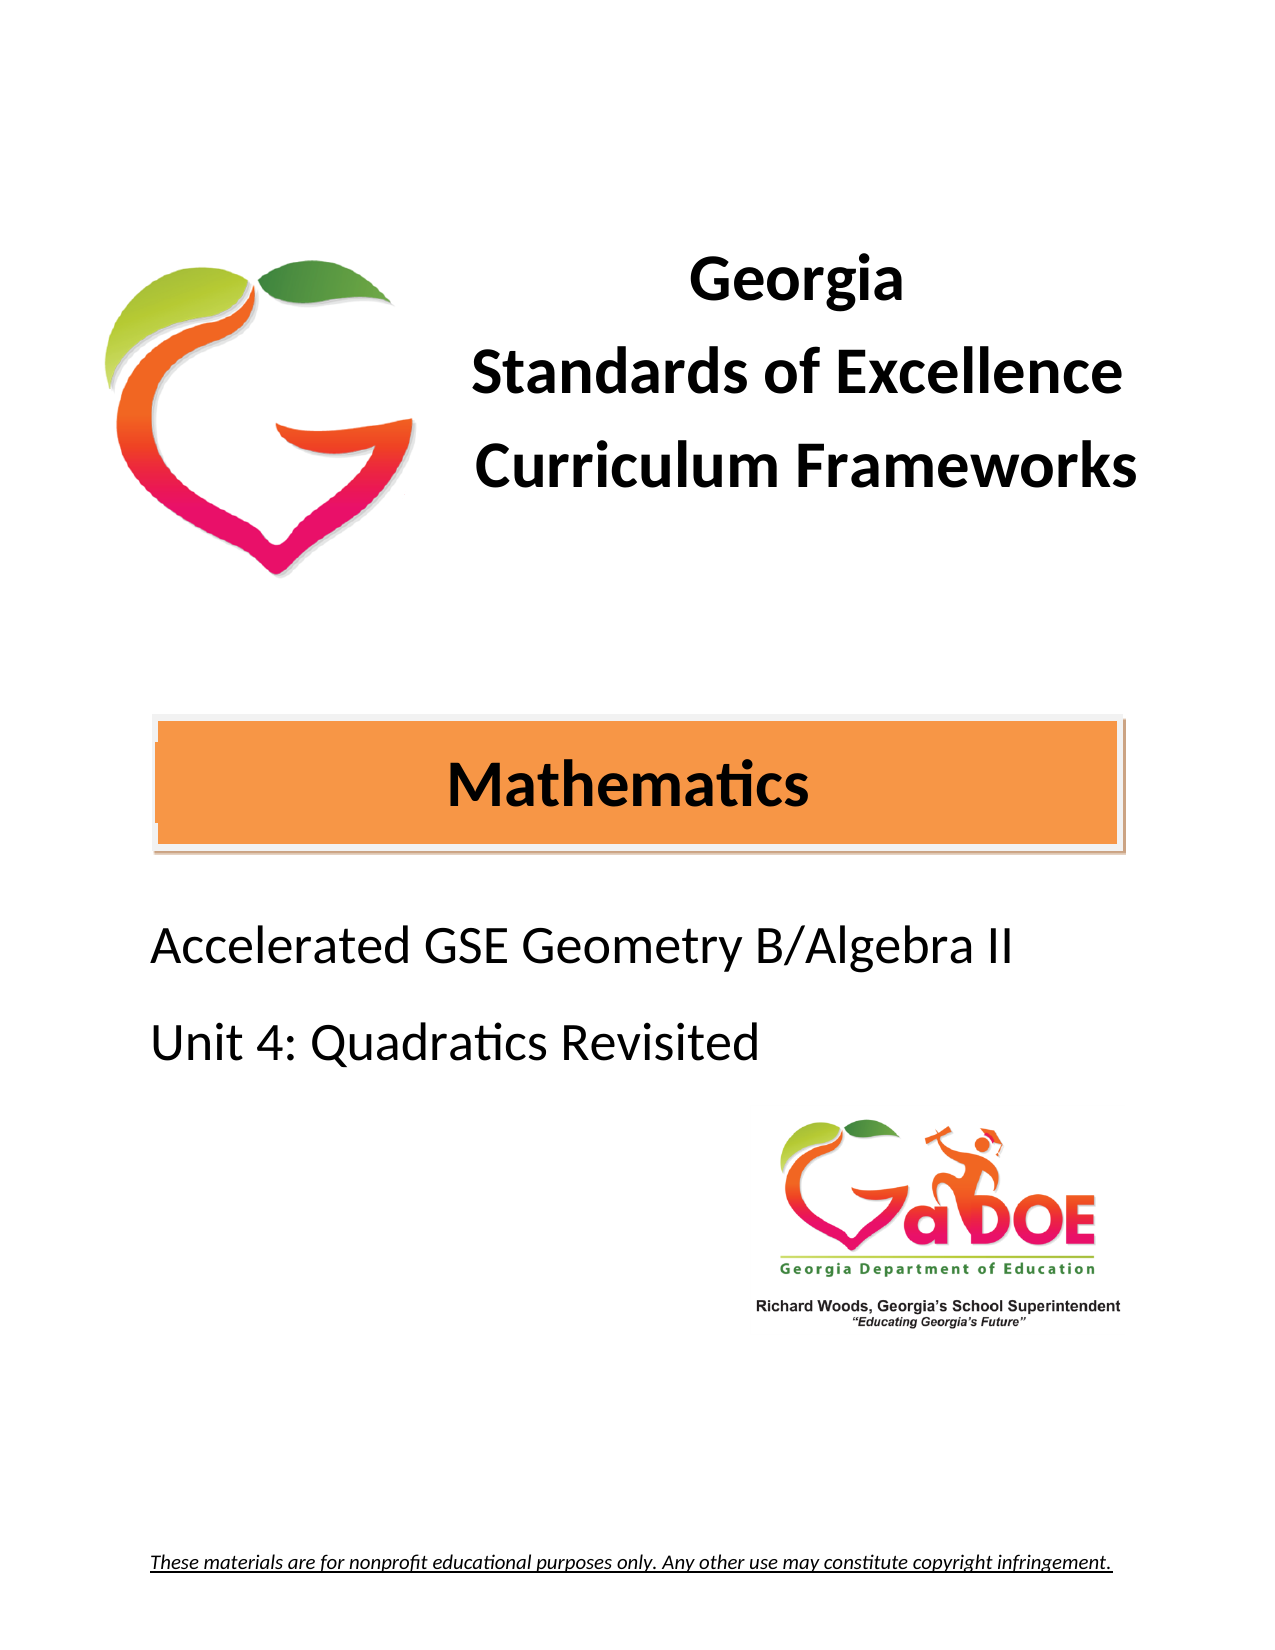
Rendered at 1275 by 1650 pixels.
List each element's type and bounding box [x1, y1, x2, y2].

picture [750, 1105, 1125, 1335]
picture [72, 238, 452, 588]
